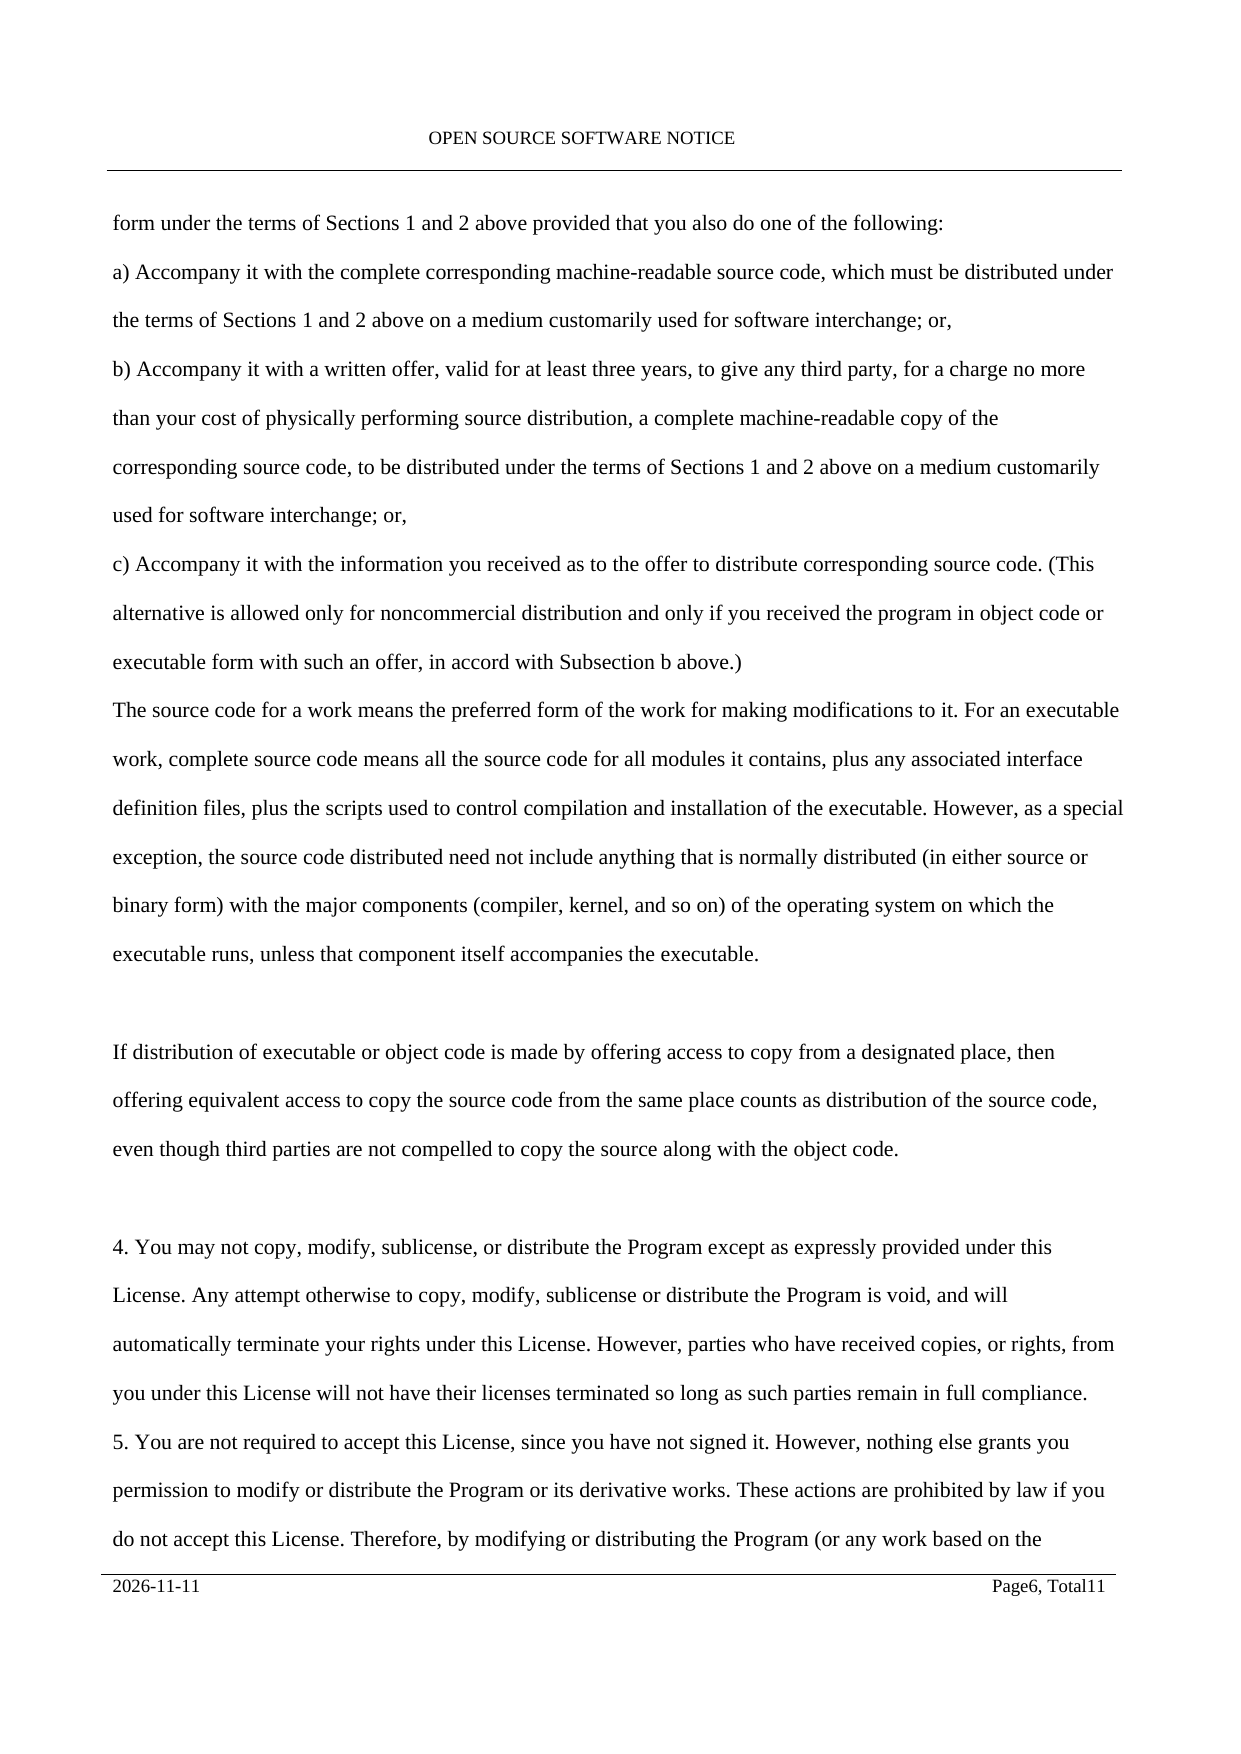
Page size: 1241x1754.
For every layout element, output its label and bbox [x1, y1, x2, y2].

text [112, 206, 1128, 1555]
